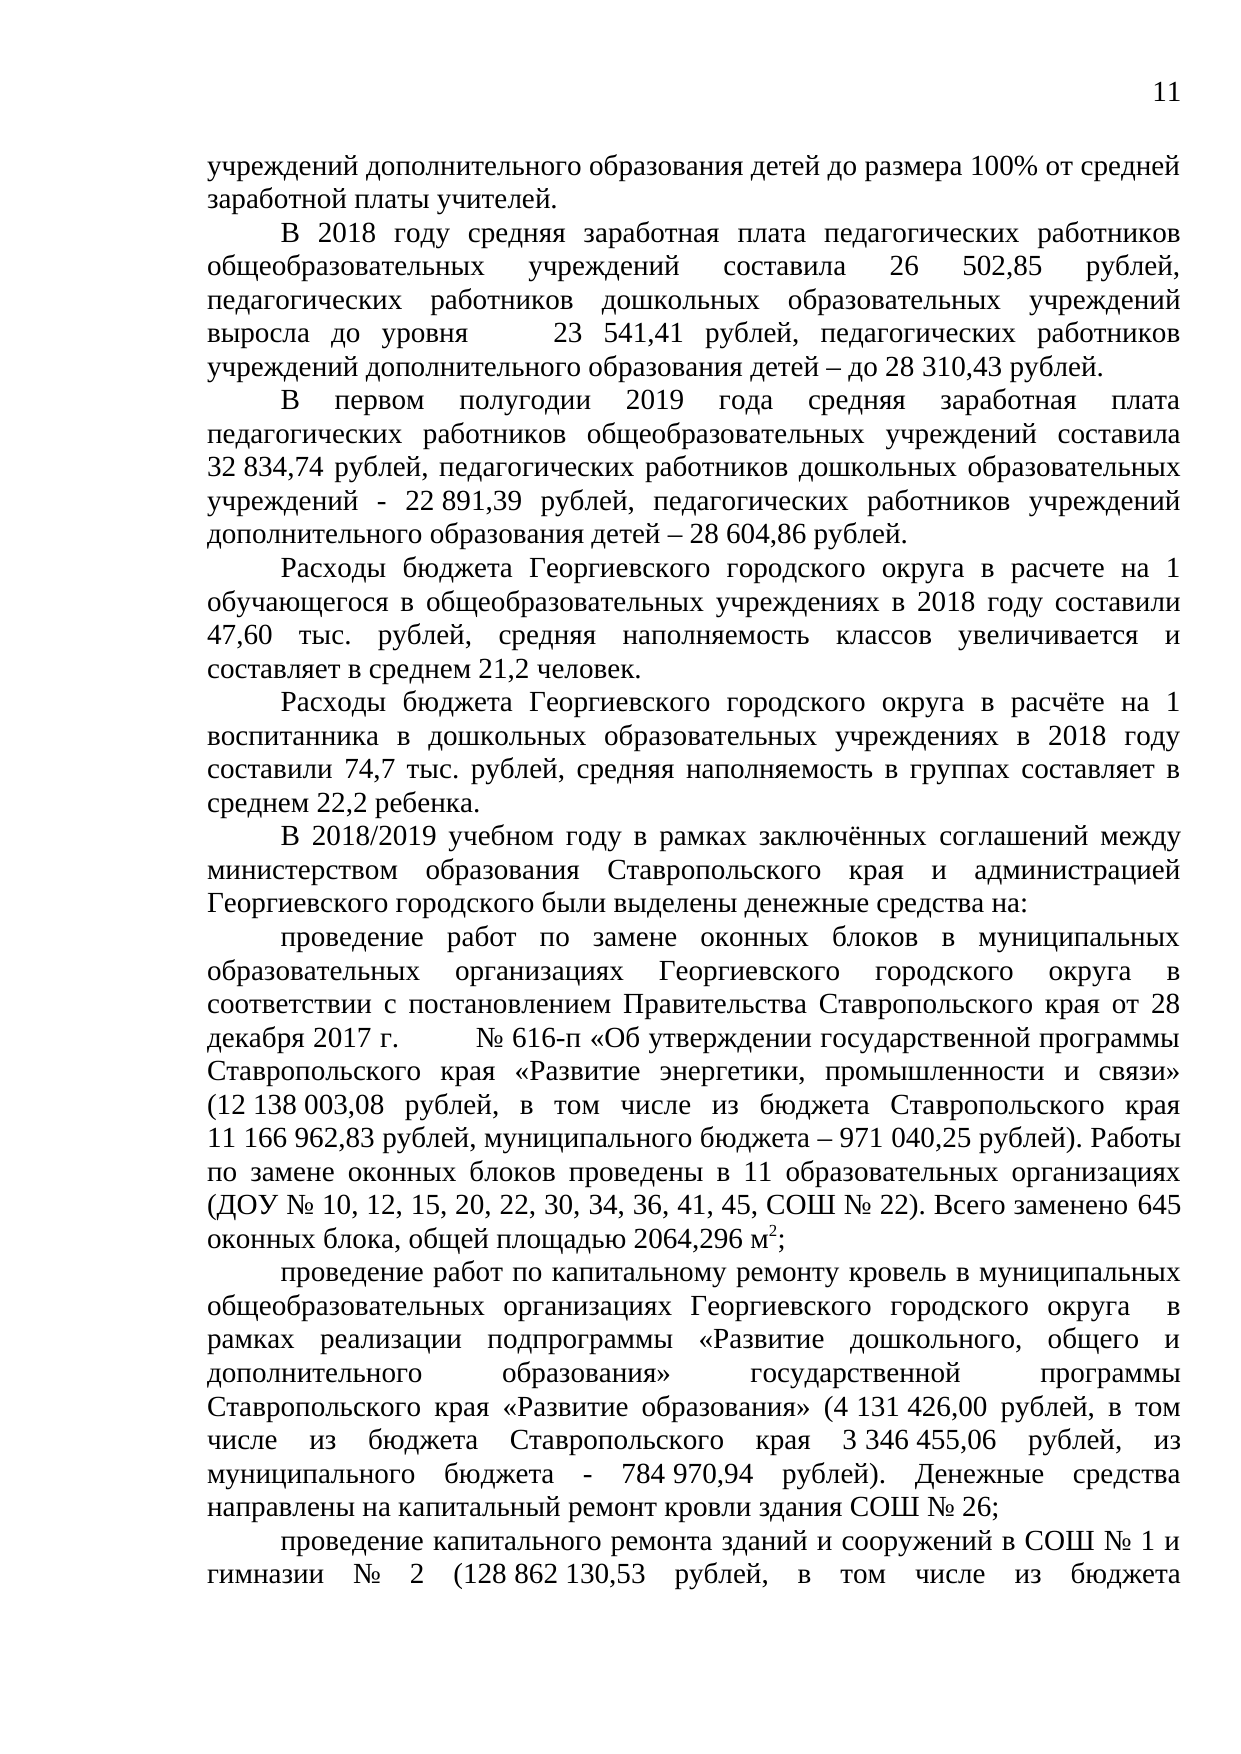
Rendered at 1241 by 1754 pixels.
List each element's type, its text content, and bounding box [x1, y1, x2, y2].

text В 2018 году средняя заработная плата педагогических работников общеобразовательных учреждений составила 26 502,85 рублей, педагогических работников дошкольных образовательных учреждений выросла до уровня 23 541,41 рублей, педагогических работников учреждений дополнительного образования детей – до 28 310,43 рублей. [207, 215, 1181, 382]
text В 2018/2019 учебном году в рамках заключённых соглашений между министерством образования Ставропольского края и администрацией Георгиевского городского были выделены денежные средства на: [207, 818, 1181, 919]
text проведение работ по замене оконных блоков в муниципальных образовательных организациях Георгиевского городского округа в соответствии с постановлением Правительства Ставропольского края от 28 декабря 2017 г. № 616-п «Об утверждении государственной программы Ставропольского края «Развитие энергетики, промышленности и связи» (12 138 003,08 рублей, в том числе из бюджета Ставропольского края 11 166 962,83 рублей, муниципального бюджета – 971 040,25 рублей). Работы по замене оконных блоков проведены в 11 образовательных организациях (ДОУ № 10, 12, 15, 20, 22, 30, 34, 36, 41, 45, СОШ № 22). Всего заменено 645 оконных блока, общей площадью 2064,296 м2; [207, 919, 1181, 1254]
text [207, 1523, 1181, 1590]
text Расходы бюджета Георгиевского городского округа в расчёте на 1 воспитанника в дошкольных образовательных учреждениях в 2018 году составили 74,7 тыс. рублей, средняя наполняемость в группах составляет в среднем 22,2 ребенка. [207, 684, 1181, 818]
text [207, 148, 1181, 215]
text Расходы бюджета Георгиевского городского округа в расчете на 1 обучающегося в общеобразовательных учреждениях в 2018 году составили 47,60 тыс. рублей, средняя наполняемость классов увеличивается и составляет в среднем 21,2 человек. [207, 550, 1181, 684]
text В первом полугодии 2019 года средняя заработная плата педагогических работников общеобразовательных учреждений составила 32 834,74 рублей, педагогических работников дошкольных образовательных учреждений - 22 891,39 рублей, педагогических работников учреждений дополнительного образования детей – 28 604,86 рублей. [207, 382, 1181, 550]
text проведение работ по капитальному ремонту кровель в муниципальных общеобразовательных организациях Георгиевского городского округа в рамках реализации подпрограммы «Развитие дошкольного, общего и дополнительного образования» государственной программы Ставропольского края «Развитие образования» (4 131 426,00 рублей, в том числе из бюджета Ставропольского края 3 346 455,06 рублей, из муниципального бюджета - 784 970,94 рублей). Денежные средства направлены на капитальный ремонт кровли здания СОШ № 26; [207, 1254, 1181, 1523]
